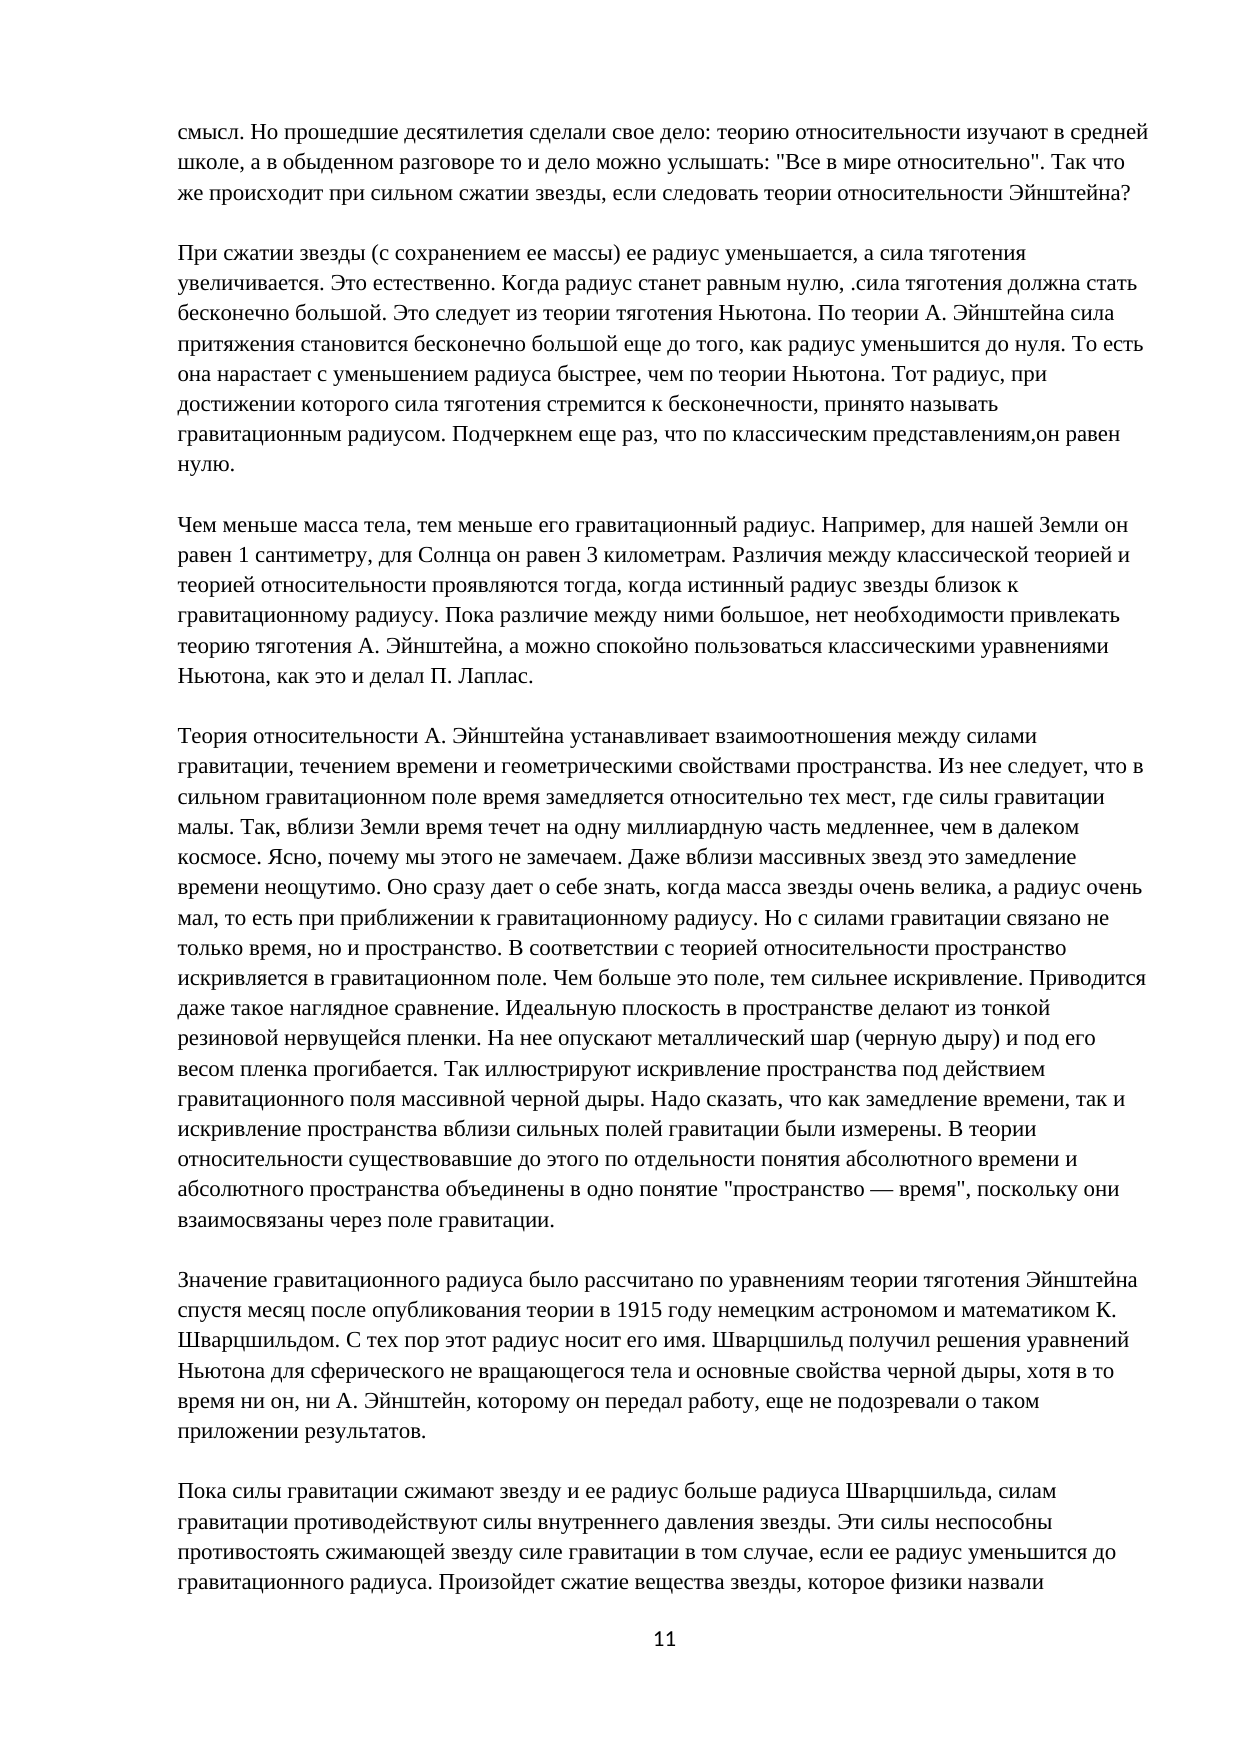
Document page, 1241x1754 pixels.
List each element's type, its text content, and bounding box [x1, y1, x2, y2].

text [177, 1477, 1152, 1594]
text Чем меньше масса тела, тем меньше его гравитационный радиус. Например, для нашей Земли он равен , для Солнца он равен . Различия между классической теорией и теорией относительности проявляются тогда, когда истинный радиус звезды близок к гравитационному радиусу. Пока различие между ними большое, нет необходимости привлекать теорию тяготения А. Эйнштейна, а можно спокойно пользоваться классическими уравнениями Ньютона, как это и делал П. Лаплас. [177, 511, 1152, 688]
text При сжатии звезды (с сохранением ее массы) ее радиус уменьшается, а сила тяготения увеличивается. Это естественно. Когда радиус станет равным нулю, .сила тяготения должна стать бесконечно большой. Это следует из теории тяготения Ньютона. По теории А. Эйнштейна сила притяжения становится бесконечно большой еще до того, как радиус уменьшится до нуля. То есть она нарастает с уменьшением радиуса быстрее, чем по теории Ньютона. Тот радиус, при достижении которого сила тяготения стремится к бесконечности, принято называть гравитационным радиусом. Подчеркнем еще раз, что по классическим представлениям,он равен нулю. [177, 239, 1152, 477]
text Значение гравитационного радиуса было рассчитано по уравнениям теории тяготения Эйнштейна спустя месяц после опубликования теории в 1915 году немецким астрономом и математиком К. Шварцшильдом. С тех пор этот радиус носит его имя. Шварцшильд получил решения уравнений Ньютона для сферического не вращающегося тела и основные свойства черной дыры, хотя в то время ни он, ни А. Эйнштейн, которому он передал работу, еще не подозревали о таком приложении результатов. [177, 1266, 1152, 1443]
text Теория относительности А. Эйнштейна устанавливает взаимоотношения между силами гравитации, течением времени и геометрическими свойствами пространства. Из нее следует, что в сильном гравитационном поле время замедляется относительно тех мест, где силы гравитации малы. Так, вблизи Земли время течет на одну миллиардную часть медленнее, чем в далеком космосе. Ясно, почему мы этого не замечаем. Даже вблизи массивных звезд это замедление времени неощутимо. Оно сразу дает о себе знать, когда масса звезды очень велика, а радиус очень мал, то есть при приближении к гравитационному радиусу. Но с силами гравитации связано не только время, но и пространство. В соответствии с теорией относительности пространство искривляется в гравитационном поле. Чем больше это поле, тем сильнее искривление. Приводится даже такое наглядное сравнение. Идеальную плоскость в пространстве делают из тонкой резиновой нервущейся пленки. На нее опускают металлический шар (черную дыру) и под его весом пленка прогибается. Так иллюстрируют искривление пространства под действием гравитационного поля массивной черной дыры. Надо сказать, что как замедление времени, так и искривление пространства вблизи сильных полей гравитации были измерены. В теории относительности существовавшие до этого по отдельности понятия абсолютного времени и абсолютного пространства объединены в одно понятие "пространство — время", поскольку они взаимосвязаны через поле гравитации. [177, 722, 1152, 1232]
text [177, 118, 1152, 205]
